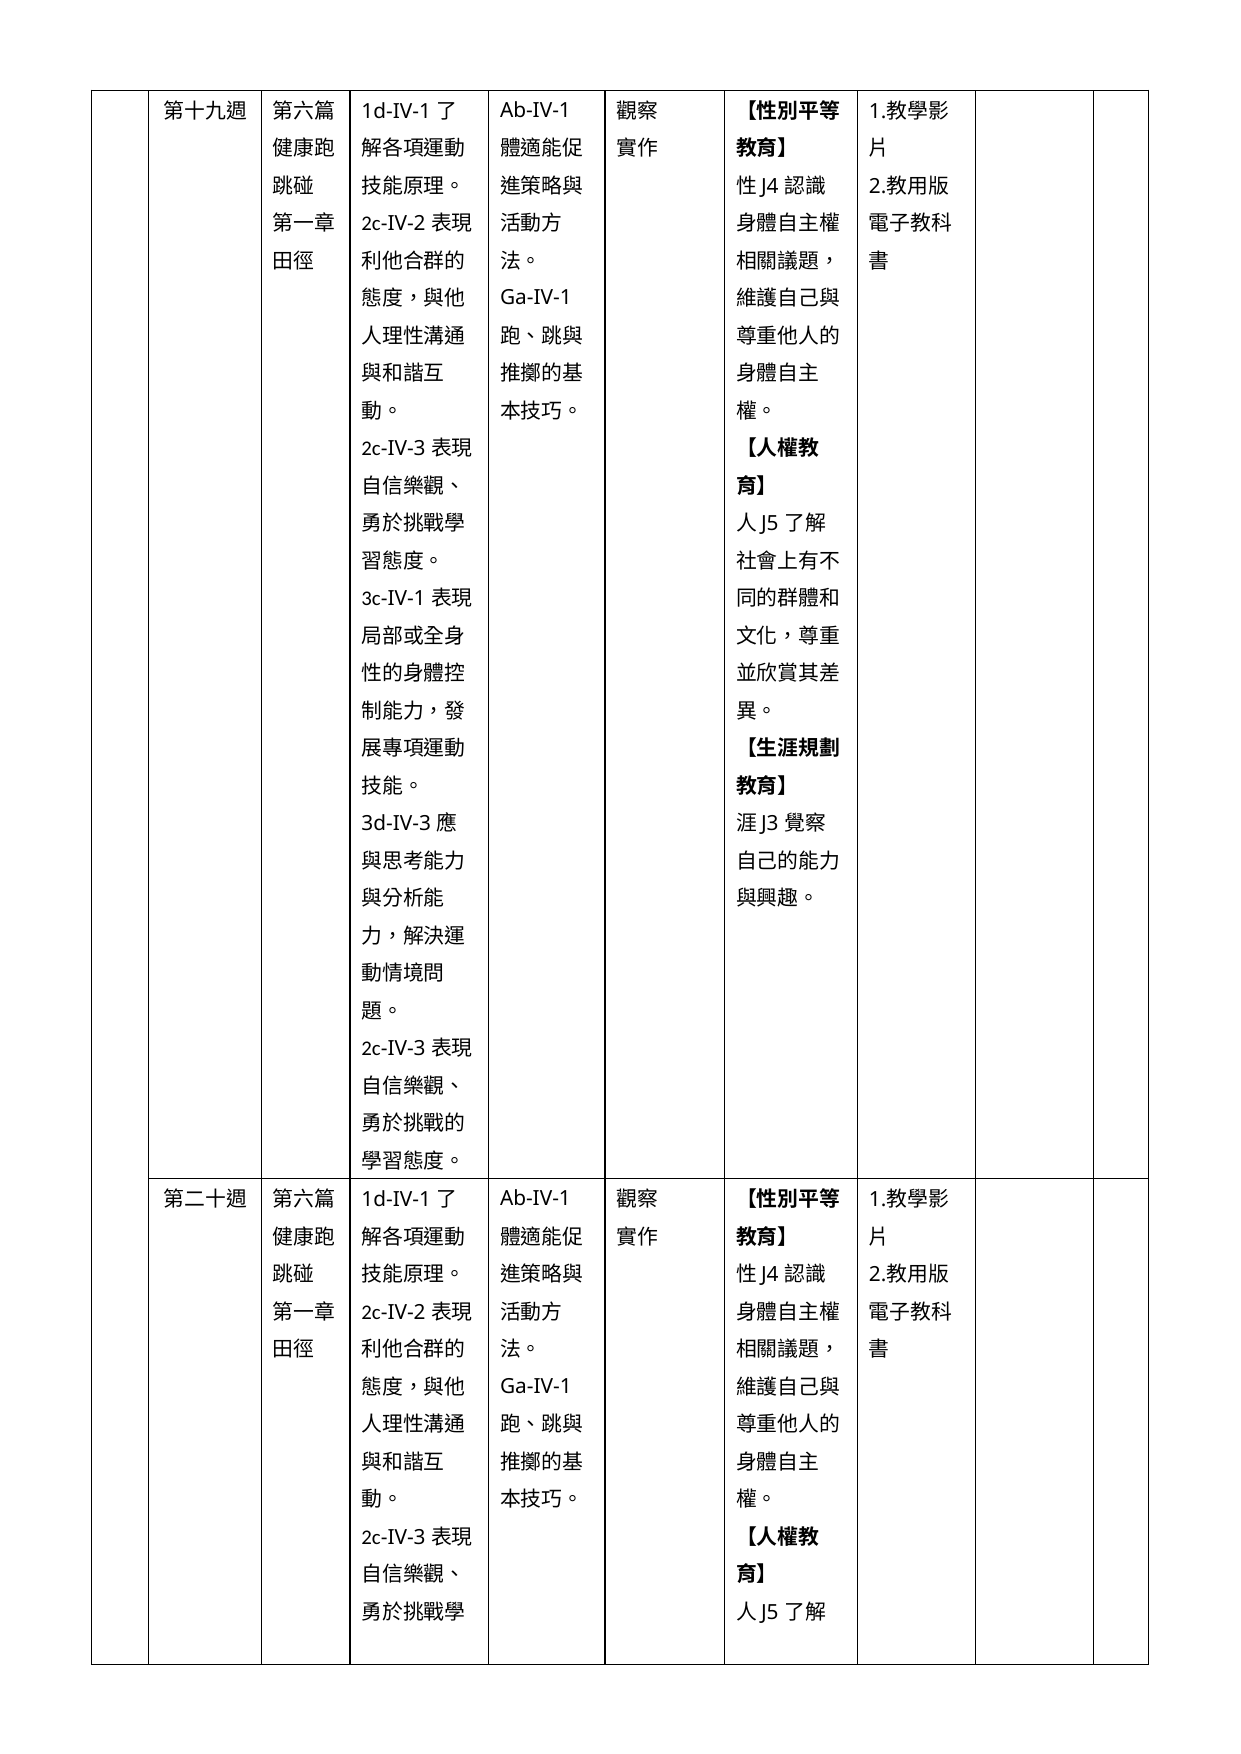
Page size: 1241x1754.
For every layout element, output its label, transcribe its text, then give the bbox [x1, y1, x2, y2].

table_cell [351, 1179, 488, 1663]
table_cell 觀察 實作 [606, 91, 724, 1178]
table_cell 【性別平等教育】 性J4 認識身體自主權相關議題，維護自己與尊重他人的身體自主權。 【人權教育】 人J5 了解社會上有不同的群體和文化，尊重並欣賞其差異。 【生涯規劃教育】 涯J3 覺察自己的能力與興趣。 [725, 91, 857, 1178]
table_cell 第六篇健康跑跳碰 第一章田徑 [262, 91, 349, 1178]
table_cell 1.教學影片 2.教用版電子教科書 [858, 91, 975, 1178]
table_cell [725, 1179, 857, 1663]
table_cell [1094, 1179, 1148, 1663]
table_cell 觀察 實作 [606, 1179, 724, 1663]
table_cell [976, 91, 1093, 1178]
table_cell [976, 1179, 1093, 1663]
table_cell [489, 1179, 604, 1663]
table_cell 1.教學影片 2.教用版電子教科書 [858, 1179, 975, 1663]
table_cell 第二十週 [149, 1179, 261, 1663]
table_cell Ab-IV-1 體適能促進策略與活動方法。 Ga-IV-1 跑、跳與推擲的基本技巧。 [489, 91, 604, 1178]
table_cell [1094, 91, 1148, 1178]
table_cell 第十九週 [149, 91, 261, 1178]
table_cell 第六篇健康跑跳碰 第一章田徑 [262, 1179, 349, 1663]
